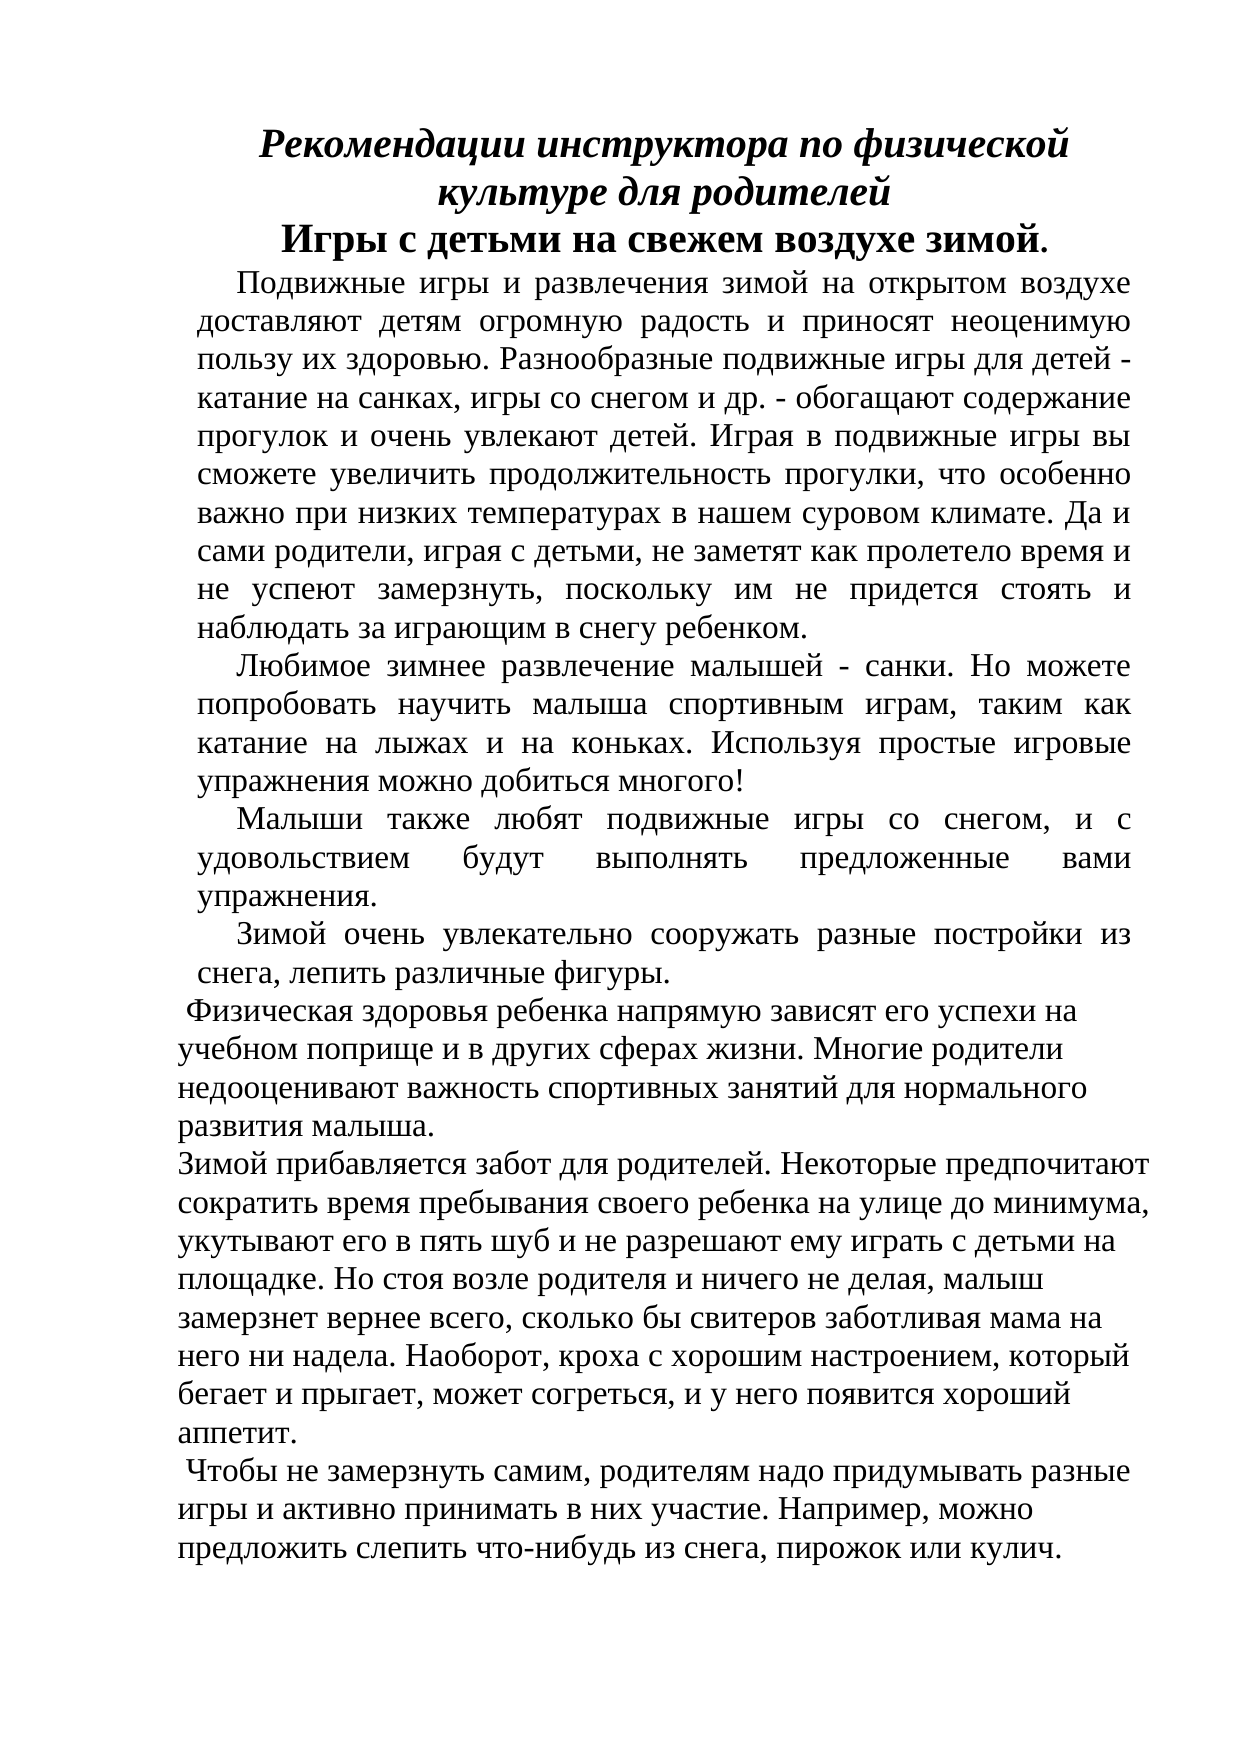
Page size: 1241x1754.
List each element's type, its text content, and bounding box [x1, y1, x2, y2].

text Зимой прибавляется забот для родителей. Некоторые предпочитают сократить время пребывания своего ребенка на улице до минимума, укутывают его в пять шуб и не разрешают ему играть с детьми на площадке. Но стоя возле родителя и ничего не делая, малыш замерзнет вернее всего, сколько бы свитеров заботливая мама на него ни надела. Наоборот, кроха с хорошим настроением, который бегает и прыгает, может согреться, и у него появится хороший аппетит. [177, 1143, 1152, 1450]
text Зимой очень увлекательно сооружать разные постройки из снега, лепить различные фигуры. [197, 913, 1132, 990]
text Подвижные игры и развлечения зимой на открытом воздухе доставляют детям огромную радость и приносят неоценимую пользу их здоровью. Разнообразные подвижные игры для детей - катание на санках, игры со снегом и др. - обогащают содержание прогулок и очень увлекают детей. Играя в подвижные игры вы сможете увеличить продолжительность прогулки, что особенно важно при низких температурах в нашем суровом климате. Да и сами родители, играя с детьми, не заметят как пролетело время и не успеют замерзнуть, поскольку им не придется стоять и наблюдать за играющим в снегу ребенком. [197, 262, 1132, 645]
text Физическая здоровья ребенка напрямую зависят его успехи на учебном поприще и в других сферах жизни. Многие родители недооценивают важность спортивных занятий для нормального развития малыша. [177, 990, 1152, 1143]
text Любимое зимнее развлечение малышей - санки. Но можете попробовать научить малыша спортивным играм, таким как катание на лыжах и на коньках. Используя простые игровые упражнения можно добиться многого! [197, 645, 1132, 798]
text Малыши также любят подвижные игры со снегом, и с удовольствием будут выполнять предложенные вами упражнения. [197, 798, 1132, 913]
text Игры с детьми на свежем воздухе зимой. [177, 214, 1152, 262]
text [177, 1450, 1152, 1565]
text Рекомендации инструктора по физической культуре для родителей [177, 118, 1152, 214]
